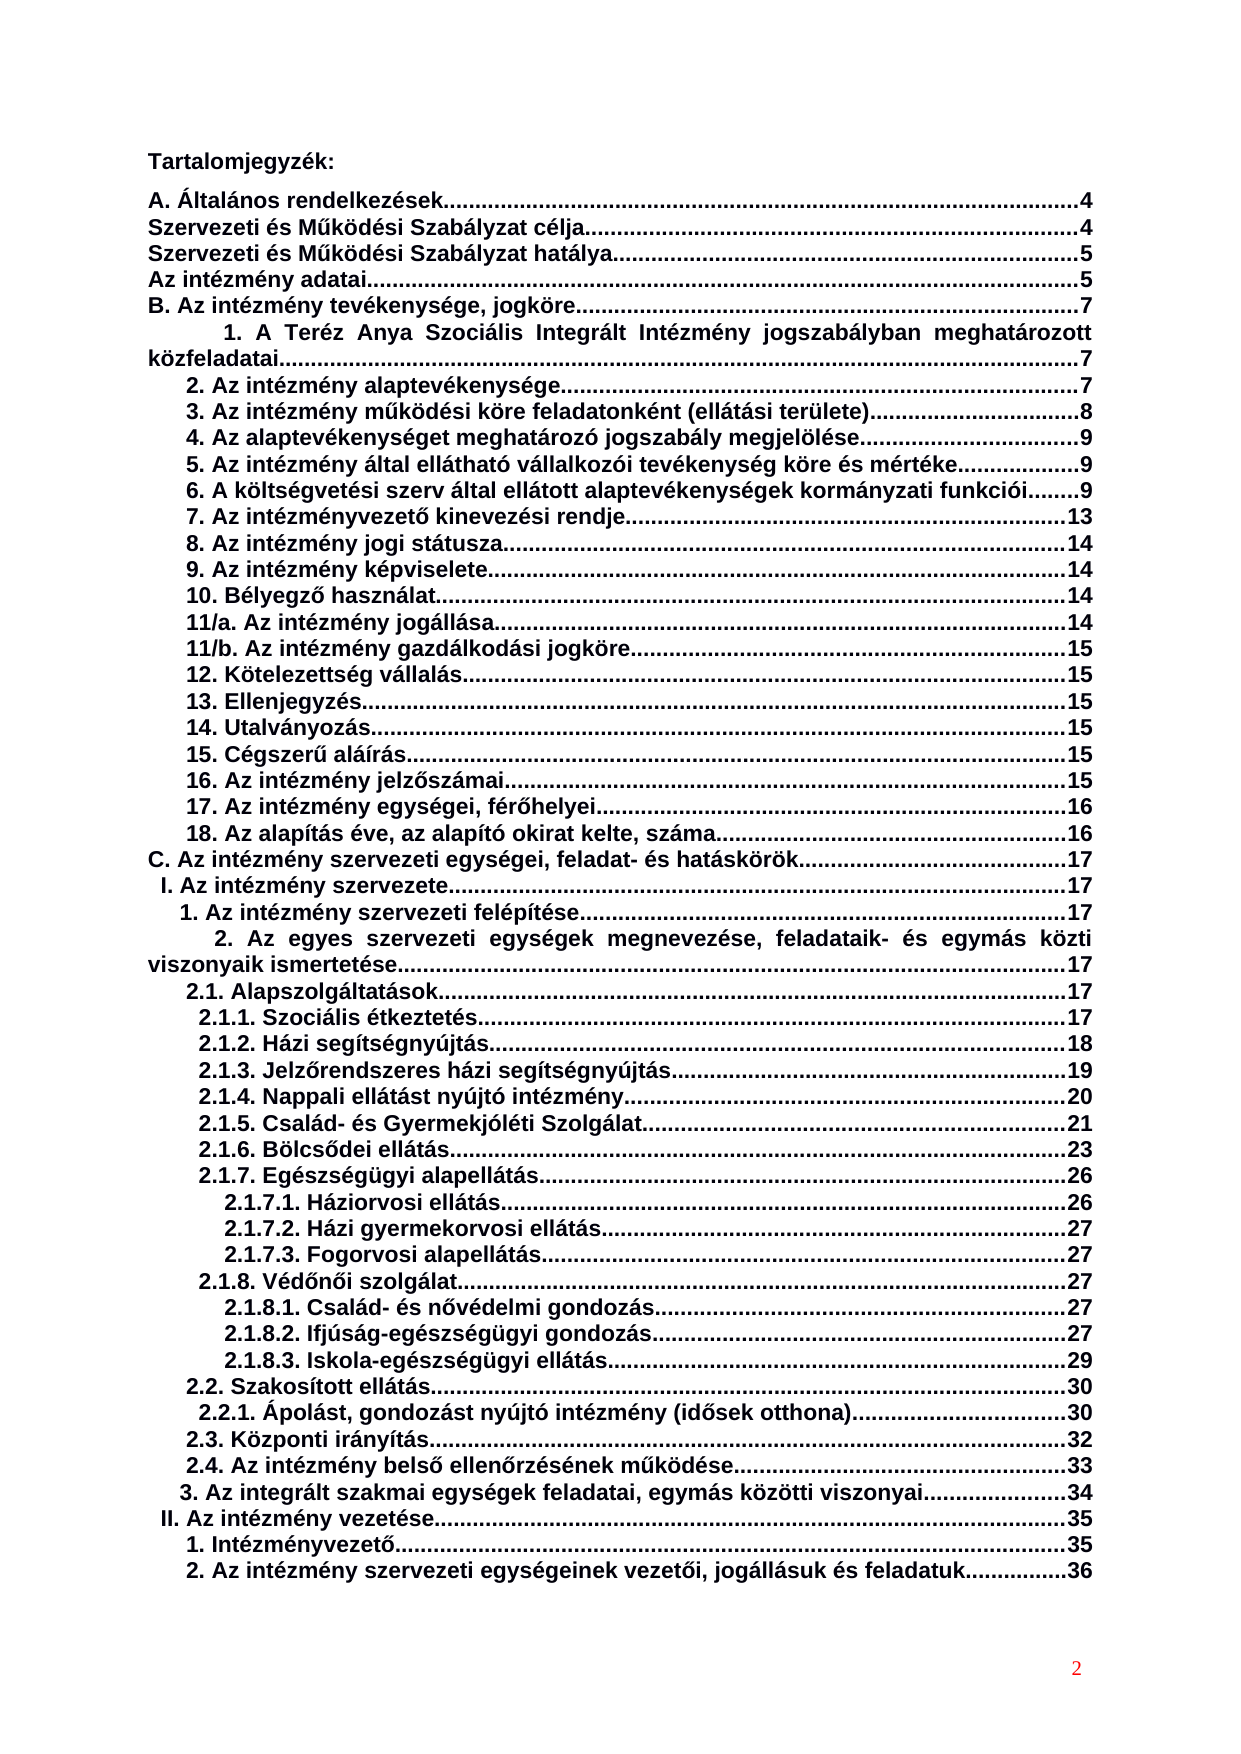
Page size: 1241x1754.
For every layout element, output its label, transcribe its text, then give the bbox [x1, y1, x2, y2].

text 2. Az intézmény szervezeti egységeinek vezetői, jogállásuk és feladatuk 36 [148, 1557, 1093, 1584]
text 2.1. Alapszolgáltatások 17 [148, 978, 1093, 1004]
text 2.1.8.1. Család- és nővédelmi gondozás 27 [148, 1294, 1093, 1320]
text 2.2.1. Ápolást, gondozást nyújtó intézmény (idősek otthona) 30 [148, 1399, 1093, 1426]
text 4. Az alaptevékenységet meghatározó jogszabály megjelölése 9 [148, 424, 1093, 451]
text 16. Az intézmény jelzőszámai 15 [148, 767, 1093, 793]
text 1. A Teréz Anya Szociális Integrált Intézmény jogszabályban meghatározott közfeladatai 7 [148, 319, 1093, 372]
text 2.1.8.2. Ifjúság-egészségügyi gondozás 27 [148, 1320, 1093, 1347]
text 3. Az integrált szakmai egységek feladatai, egymás közötti viszonyai 34 [148, 1478, 1093, 1505]
text 11/a. Az intézmény jogállása 14 [148, 609, 1093, 635]
text C. Az intézmény szervezeti egységei, feladat- és hatáskörök 17 [148, 846, 1093, 872]
text 2.1.5. Család- és Gyermekjóléti Szolgálat 21 [148, 1109, 1093, 1136]
text 2.3. Központi irányítás 32 [148, 1426, 1093, 1452]
text 11/b. Az intézmény gazdálkodási jogköre 15 [148, 635, 1093, 661]
text I. Az intézmény szervezete 17 [148, 872, 1093, 899]
text II. Az intézmény vezetése 35 [148, 1505, 1093, 1531]
text 2.1.1. Szociális étkeztetés 17 [148, 1004, 1093, 1030]
text 8. Az intézmény jogi státusza 14 [148, 530, 1093, 556]
text 2.1.7.1. Háziorvosi ellátás 26 [148, 1188, 1093, 1215]
text 2.1.7.3. Fogorvosi alapellátás 27 [148, 1241, 1093, 1268]
text 9. Az intézmény képviselete 14 [148, 556, 1093, 582]
text Az intézmény adatai 5 [148, 266, 1093, 292]
text 2.1.8.3. Iskola-egészségügyi ellátás 29 [148, 1347, 1093, 1373]
text 2.1.7.2. Házi gyermekorvosi ellátás 27 [148, 1215, 1093, 1241]
text 7. Az intézményvezető kinevezési rendje 13 [148, 503, 1093, 530]
text 2. Az intézmény alaptevékenysége 7 [148, 372, 1093, 398]
text 1. Az intézmény szervezeti felépítése 17 [148, 899, 1093, 925]
text 13. Ellenjegyzés 15 [148, 688, 1093, 714]
text A. Általános rendelkezések 4 [148, 187, 1093, 213]
text 2.1.8. Védőnői szolgálat 27 [148, 1268, 1093, 1294]
text 2.1.7. Egészségügyi alapellátás 26 [148, 1162, 1093, 1188]
text 17. Az intézmény egységei, férőhelyei 16 [148, 793, 1093, 819]
text 14. Utalványozás 15 [148, 714, 1093, 741]
text 2.1.2. Házi segítségnyújtás 18 [148, 1030, 1093, 1057]
text 2. Az egyes szervezeti egységek megnevezése, feladataik- és egymás közti viszonyaik ismertetése 17 [148, 925, 1093, 978]
text 10. Bélyegző használat 14 [148, 582, 1093, 609]
text 5. Az intézmény által ellátható vállalkozói tevékenység köre és mértéke 9 [148, 451, 1093, 477]
text 6. A költségvetési szerv által ellátott alaptevékenységek kormányzati funkciói 9 [148, 477, 1093, 503]
text 3. Az intézmény működési köre feladatonként (ellátási területe) 8 [148, 398, 1093, 424]
text 2.1.4. Nappali ellátást nyújtó intézmény 20 [148, 1083, 1093, 1109]
text 12. Kötelezettség vállalás 15 [148, 661, 1093, 688]
text 2.4. Az intézmény belső ellenőrzésének működése 33 [148, 1452, 1093, 1478]
text Szervezeti és Működési Szabályzat célja 4 [148, 213, 1093, 240]
text 2.1.3. Jelzőrendszeres házi segítségnyújtás 19 [148, 1057, 1093, 1083]
text 18. Az alapítás éve, az alapító okirat kelte, száma 16 [148, 819, 1093, 846]
text Szervezeti és Működési Szabályzat hatálya 5 [148, 240, 1093, 266]
text 2.1.6. Bölcsődei ellátás 23 [148, 1136, 1093, 1162]
text 15. Cégszerű aláírás 15 [148, 741, 1093, 767]
text Tartalomjegyzék: [148, 148, 1093, 174]
text B. Az intézmény tevékenysége, jogköre 7 [148, 292, 1093, 319]
text 1. Intézményvezető 35 [148, 1531, 1093, 1557]
text 2.2. Szakosított ellátás 30 [148, 1373, 1093, 1399]
